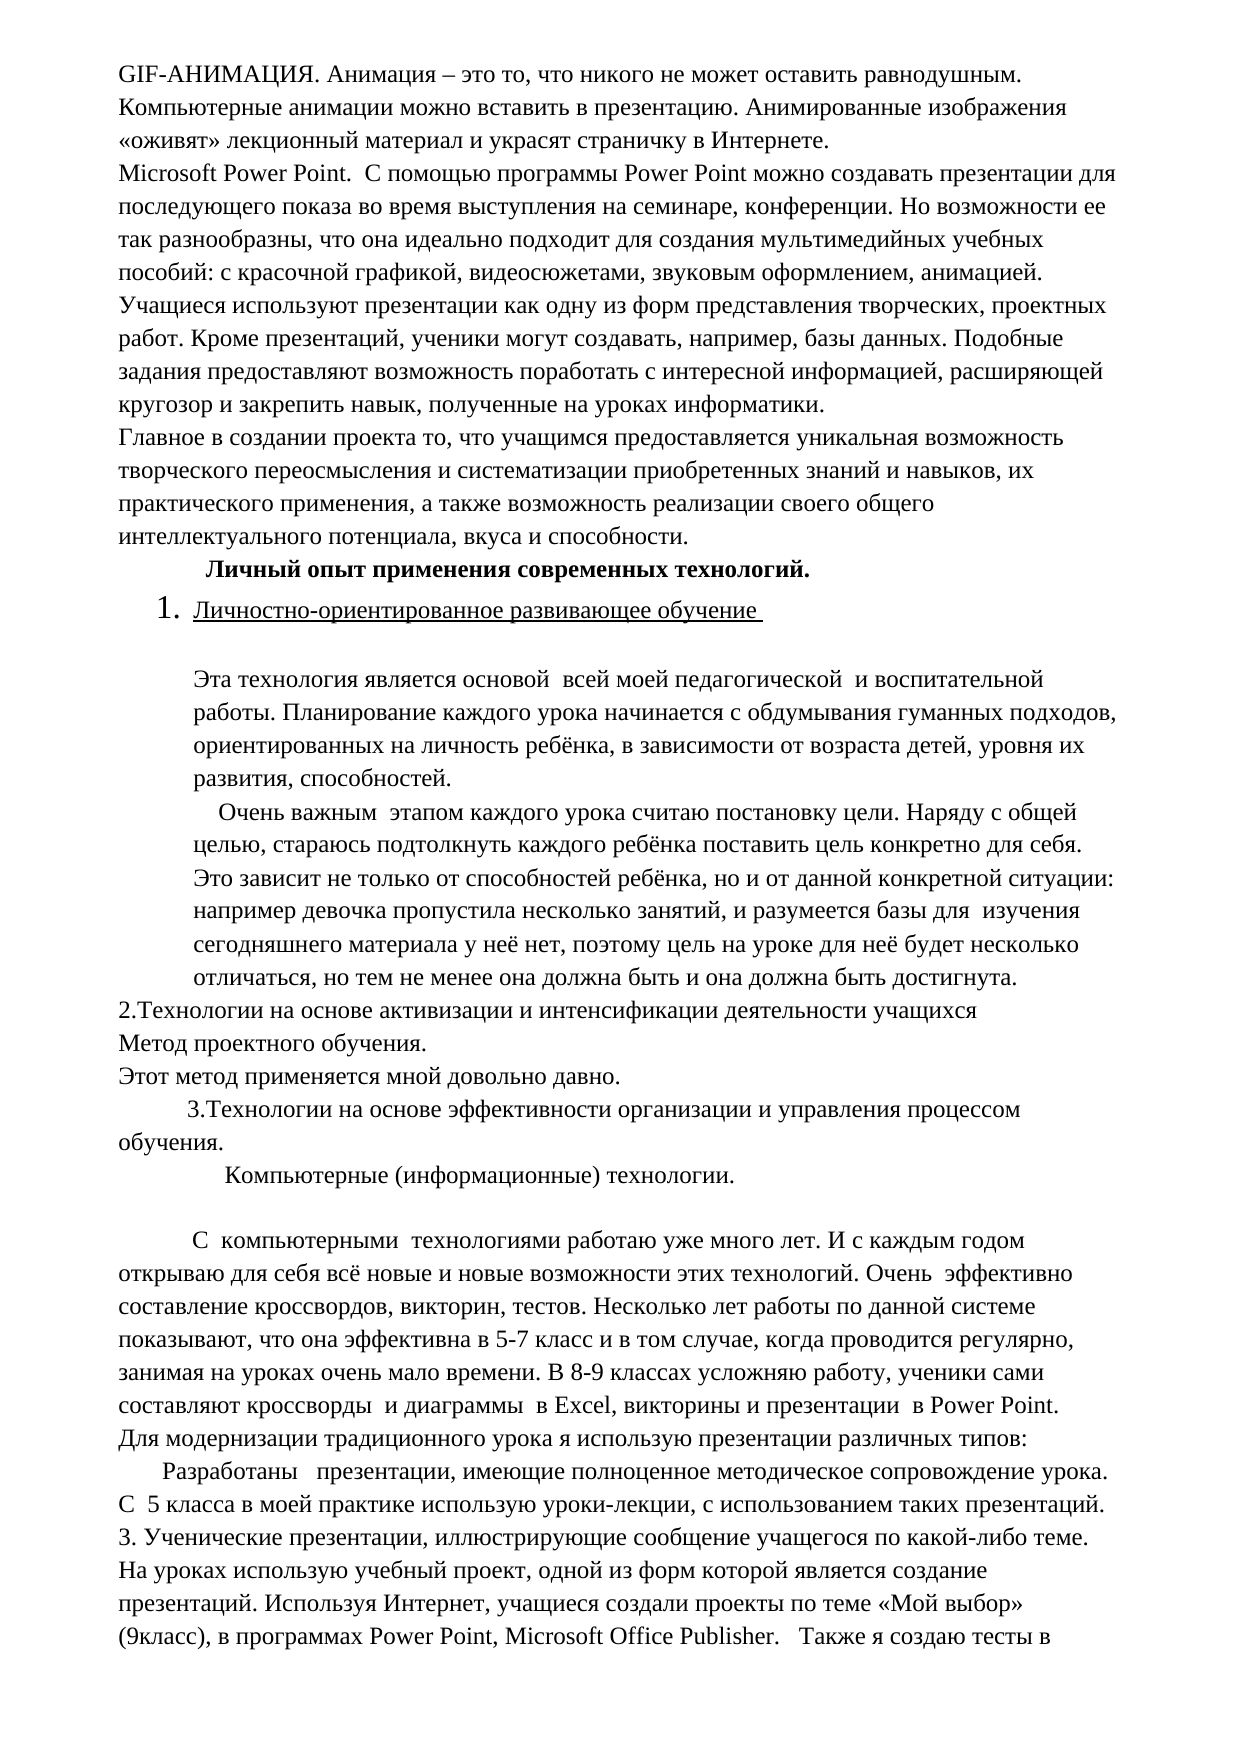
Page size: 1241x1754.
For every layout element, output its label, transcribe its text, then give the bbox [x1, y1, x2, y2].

text Этот метод применяется мной довольно давно. [118, 1061, 1122, 1089]
text Личный опыт применения современных технологий. [118, 554, 1122, 583]
text GIF-АНИМАЦИЯ. Анимация – это то, что никого не может оставить равнодушным. Компьютерные анимации можно вставить в презентацию. Анимированные изображения «оживят» лекционный материал и украсят страничку в Интернете. [118, 59, 1122, 154]
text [118, 1522, 1122, 1650]
text Для модернизации традиционного урока я использую презентации различных типов: [118, 1423, 1122, 1452]
list Очень важным этапом каждого урока считаю постановку цели. Наряду с общей целью, стараюсь подтолкнуть каждого ребёнка поставить цель конкретно для себя. Это зависит не только от способностей ребёнка, но и от данной конкретной ситуации: например девочка пропустила несколько занятий, и разумеется базы для изучения сегодняшнего материала у неё нет, поэтому цель на уроке для неё будет несколько отличаться, но тем не менее она должна быть и она должна быть достигнута. [193, 797, 1122, 990]
text Главное в создании проекта то, что учащимся предоставляется уникальная возможность творческого переосмысления и систематизации приобретенных знаний и навыков, их практического применения, а также возможность реализации своего общего интеллектуального потенциала, вкуса и способности. [118, 422, 1122, 550]
text Метод проектного обучения. [118, 1028, 1122, 1056]
text Компьютерные (информационные) технологии. [118, 1160, 1122, 1188]
text С компьютерными технологиями работаю уже много лет. И с каждым годом открываю для себя всё новые и новые возможности этих технологий. Очень эффективно составление кроссвордов, викторин, тестов. Несколько лет работы по данной системе показывают, что она эффективна в 5-7 класс и в том случае, когда проводится регулярно, занимая на уроках очень мало времени. В 8-9 классах усложняю работу, ученики сами составляют кроссворды и диаграммы в Excel, викторины и презентации в Power Point. [118, 1225, 1122, 1419]
list Разработаны презентации, имеющие полноценное методическое сопровождение урока. С 5 класса в моей практике использую уроки-лекции, с использованием таких презентаций. [118, 1456, 1122, 1518]
text 2.Технологии на основе активизации и интенсификации деятельности учащихся [118, 995, 1122, 1023]
text Microsoft Power Point. С помощью программы Power Point можно создавать презентации для последующего показа во время выступления на семинаре, конференции. Но возможности ее так разнообразны, что она идеально подходит для создания мультимедийных учебных пособий: с красочной графикой, видеосюжетами, звуковым оформлением, анимацией. Учащиеся используют презентации как одну из форм представления творческих, проектных работ. Кроме презентаций, ученики могут создавать, например, базы данных. Подобные задания предоставляют возможность поработать с интересной информацией, расширяющей кругозор и закрепить навык, полученные на уроках информатики. [118, 158, 1122, 418]
list Эта технология является основой всей моей педагогической и воспитательной работы. Планирование каждого урока начинается с обдумывания гуманных подходов, ориентированных на личность ребёнка, в зависимости от возраста детей, уровня их развития, способностей. [193, 664, 1122, 792]
list Личностно-ориентированное развивающее обучение [156, 587, 1122, 626]
text 3.Технологии на основе эффективности организации и управления процессом обучения. [118, 1094, 1122, 1156]
